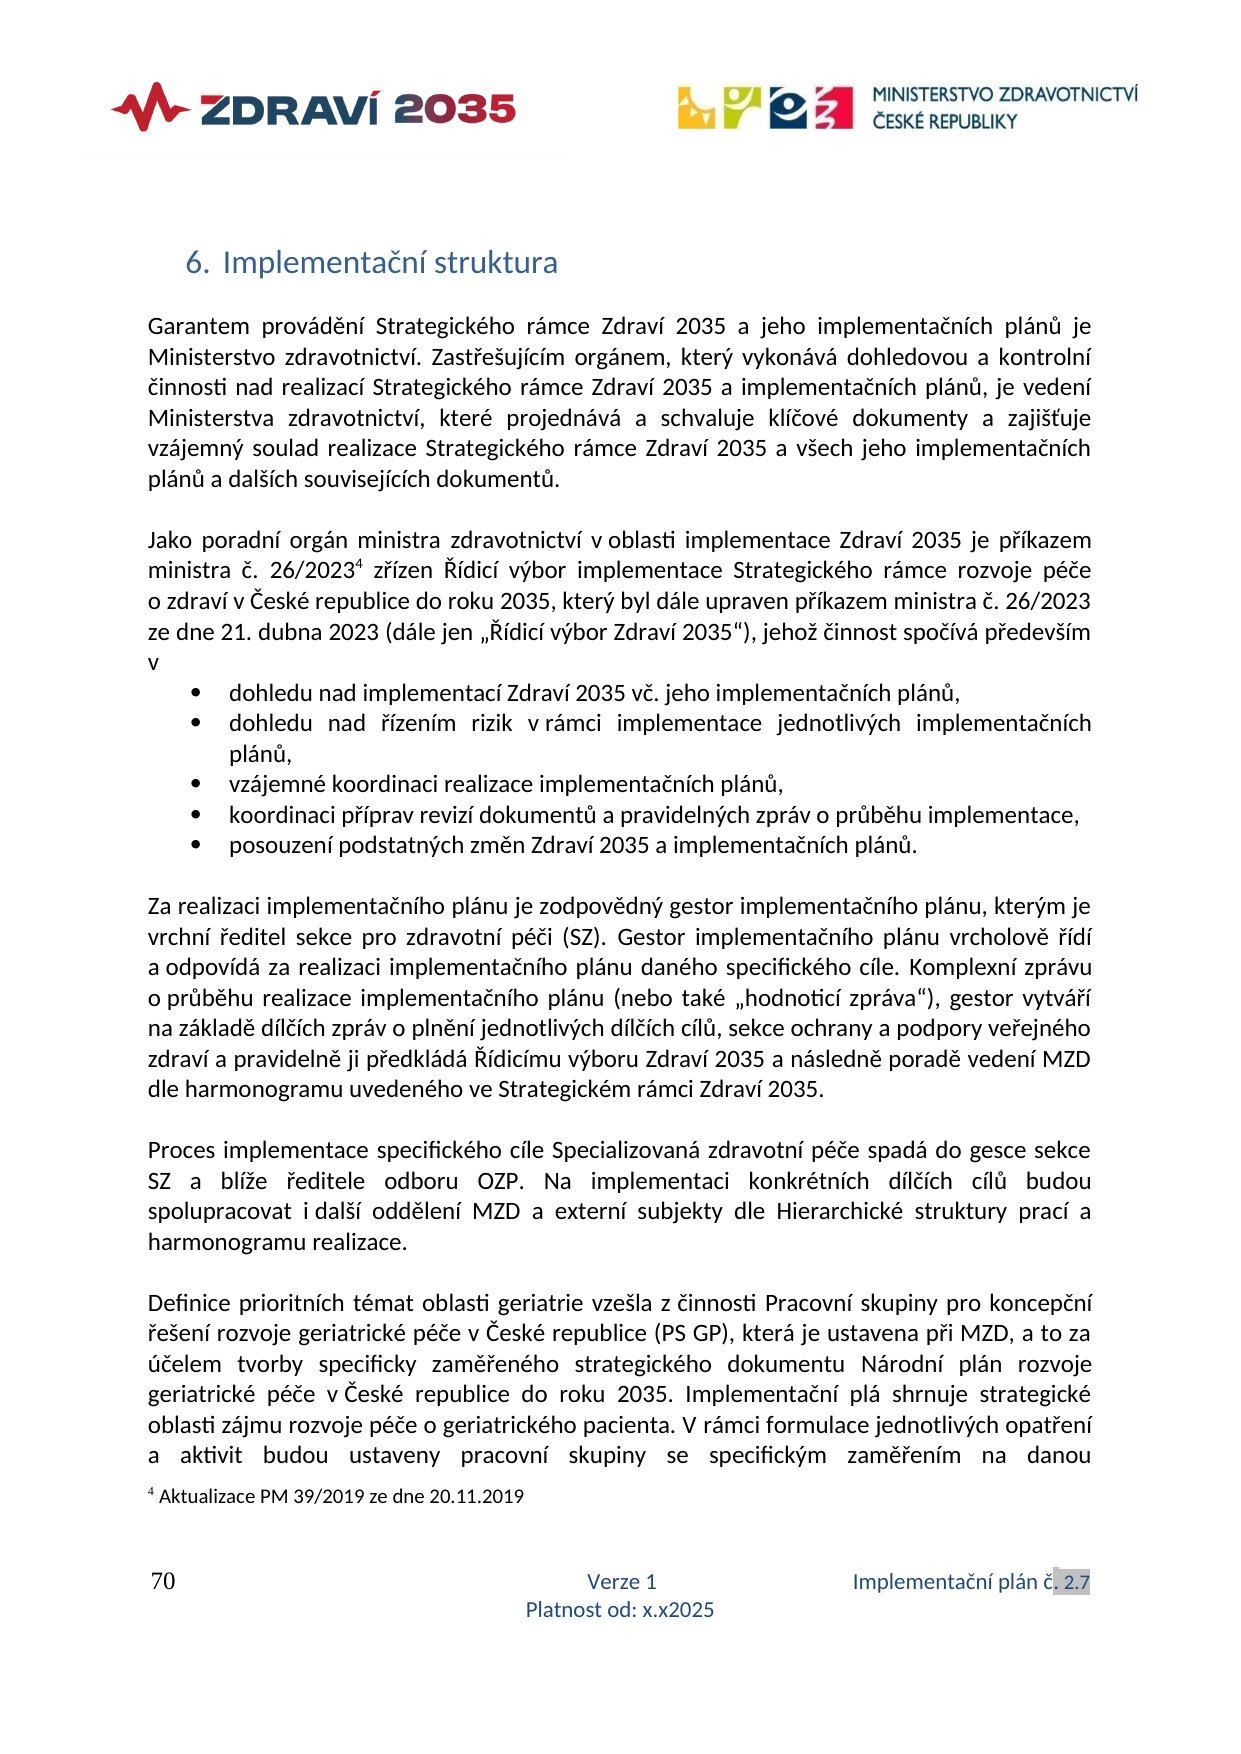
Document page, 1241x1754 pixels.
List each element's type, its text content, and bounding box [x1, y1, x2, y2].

text Jako poradní orgán ministra zdravotnictví v oblasti implementace Zdraví 2035 je příkazem ministra č. 26/2023 zřízen Řídicí výbor implementace Strategického rámce rozvoje péče o zdraví v České republice do roku 2035, který byl dále upraven příkazem ministra č. 26/2023 ze dne 21. dubna 2023 (dále jen „Řídicí výbor Zdraví 2035“), jehož činnost spočívá především v [148, 524, 1092, 677]
list dohledu nad řízením rizik v rámci implementace jednotlivých implementačních plánů, [191, 707, 1092, 768]
text Garantem provádění Strategického rámce Zdraví 2035 a jeho implementačních plánů je Ministerstvo zdravotnictví. Zastřešujícím orgánem, který vykonává dohledovou a kontrolní činnosti nad realizací Strategického rámce Zdraví 2035 a implementačních plánů, je vedení Ministerstva zdravotnictví, které projednává a schvaluje klíčové dokumenty a zajišťuje vzájemný soulad realizace Strategického rámce Zdraví 2035 a všech jeho implementačních plánů a dalších souvisejících dokumentů. [148, 310, 1092, 493]
text Proces implementace specifického cíle Specializovaná zdravotní péče spadá do gesce sekce SZ a blíže ředitele odboru OZP. Na implementaci konkrétních dílčích cílů budou spolupracovat i další oddělení MZD a externí subjekty dle Hierarchické struktury prací a harmonogramu realizace. [148, 1134, 1092, 1257]
list vzájemné koordinaci realizace implementačních plánů, [191, 768, 1092, 799]
subtitle Implementační struktura [185, 241, 1092, 282]
picture [79, 54, 569, 157]
picture [678, 83, 1138, 129]
text Za realizaci implementačního plánu je zodpovědný gestor implementačního plánu, kterým je vrchní ředitel sekce pro zdravotní péči (SZ). Gestor implementačního plánu vrcholově řídí a odpovídá za realizaci implementačního plánu daného specifického cíle. Komplexní zprávu o průběhu realizace implementačního plánu (nebo také „hodnoticí zpráva“), gestor vytváří na základě dílčích zpráv o plnění jednotlivých dílčích cílů, sekce ochrany a podpory veřejného zdraví a pravidelně ji předkládá Řídicímu výboru Zdraví 2035 a následně poradě vedení MZD dle harmonogramu uvedeného ve Strategickém rámci Zdraví 2035. [148, 890, 1092, 1104]
list posouzení podstatných změn Zdraví 2035 a implementačních plánů. [191, 829, 1092, 860]
list dohledu nad implementací Zdraví 2035 vč. jeho implementačních plánů, [191, 677, 1092, 707]
list koordinaci příprav revizí dokumentů a pravidelných zpráv o průběhu implementace, [191, 799, 1092, 829]
